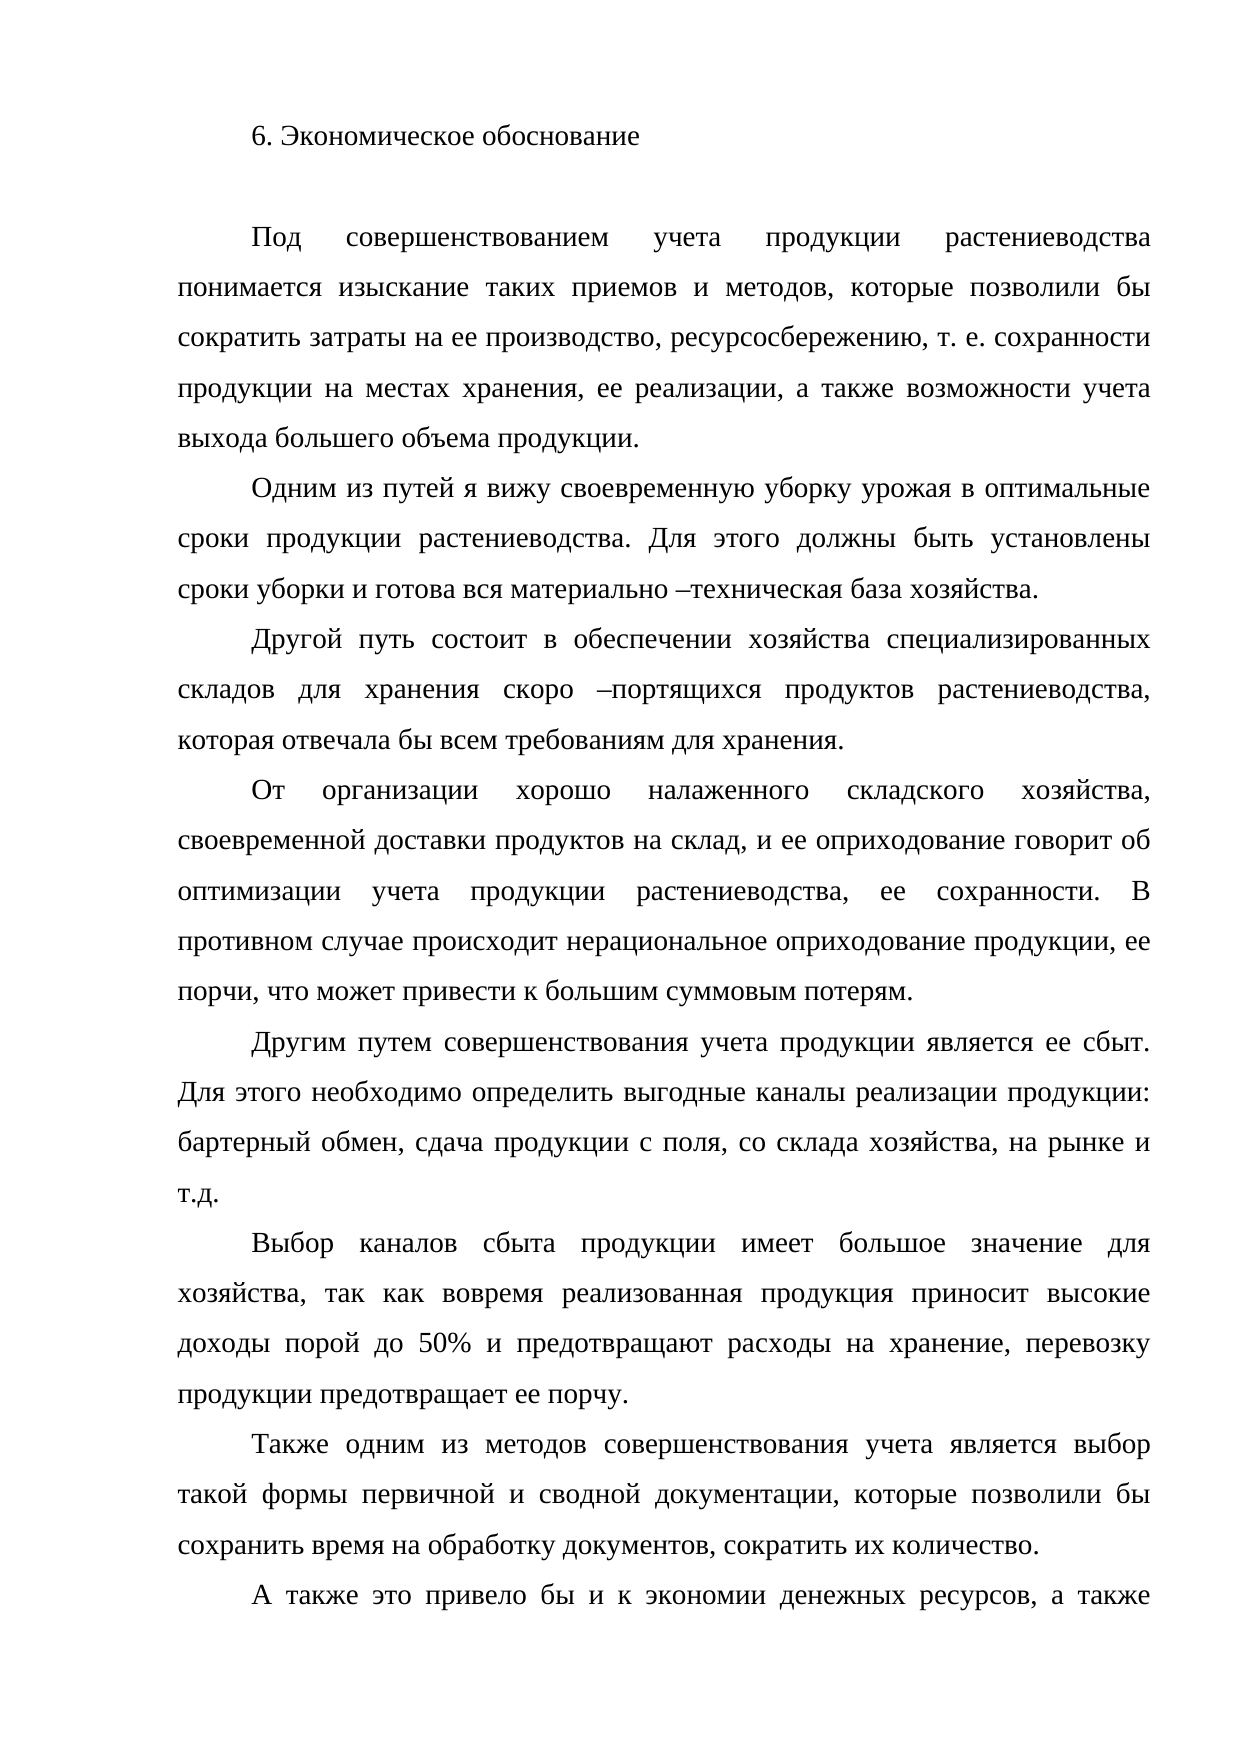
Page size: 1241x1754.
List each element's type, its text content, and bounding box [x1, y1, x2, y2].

text Также одним из методов совершенствования учета является выбор такой формы первичной и сводной документации, которые позволили бы сохранить время на обработку документов, сократить их количество. [177, 1426, 1152, 1560]
subtitle 6. Экономическое обоснование [177, 118, 1152, 152]
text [177, 1577, 1152, 1611]
text Другой путь состоит в обеспечении хозяйства специализированных складов для хранения скоро –портящихся продуктов растениеводства, которая отвечала бы всем требованиям для хранения. [177, 621, 1152, 755]
text Другим путем совершенствования учета продукции является ее сбыт. Для этого необходимо определить выгодные каналы реализации продукции: бартерный обмен, сдача продукции с поля, со склада хозяйства, на рынке и т.д. [177, 1024, 1152, 1208]
text Выбор каналов сбыта продукции имеет большое значение для хозяйства, так как вовремя реализованная продукция приносит высокие доходы порой до 50% и предотвращают расходы на хранение, перевозку продукции предотвращает ее порчу. [177, 1225, 1152, 1409]
text Одним из путей я вижу своевременную уборку урожая в оптимальные сроки продукции растениеводства. Для этого должны быть установлены сроки уборки и готова вся материально –техническая база хозяйства. [177, 470, 1152, 604]
text Под совершенствованием учета продукции растениеводства понимается изыскание таких приемов и методов, которые позволили бы сократить затраты на ее производство, ресурсосбережению, т. е. сохранности продукции на местах хранения, ее реализации, а также возможности учета выхода большего объема продукции. [177, 219, 1152, 453]
text От организации хорошо налаженного складского хозяйства, своевременной доставки продуктов на склад, и ее оприходование говорит об оптимизации учета продукции растениеводства, ее сохранности. В противном случае происходит нерациональное оприходование продукции, ее порчи, что может привести к большим суммовым потерям. [177, 772, 1152, 1007]
